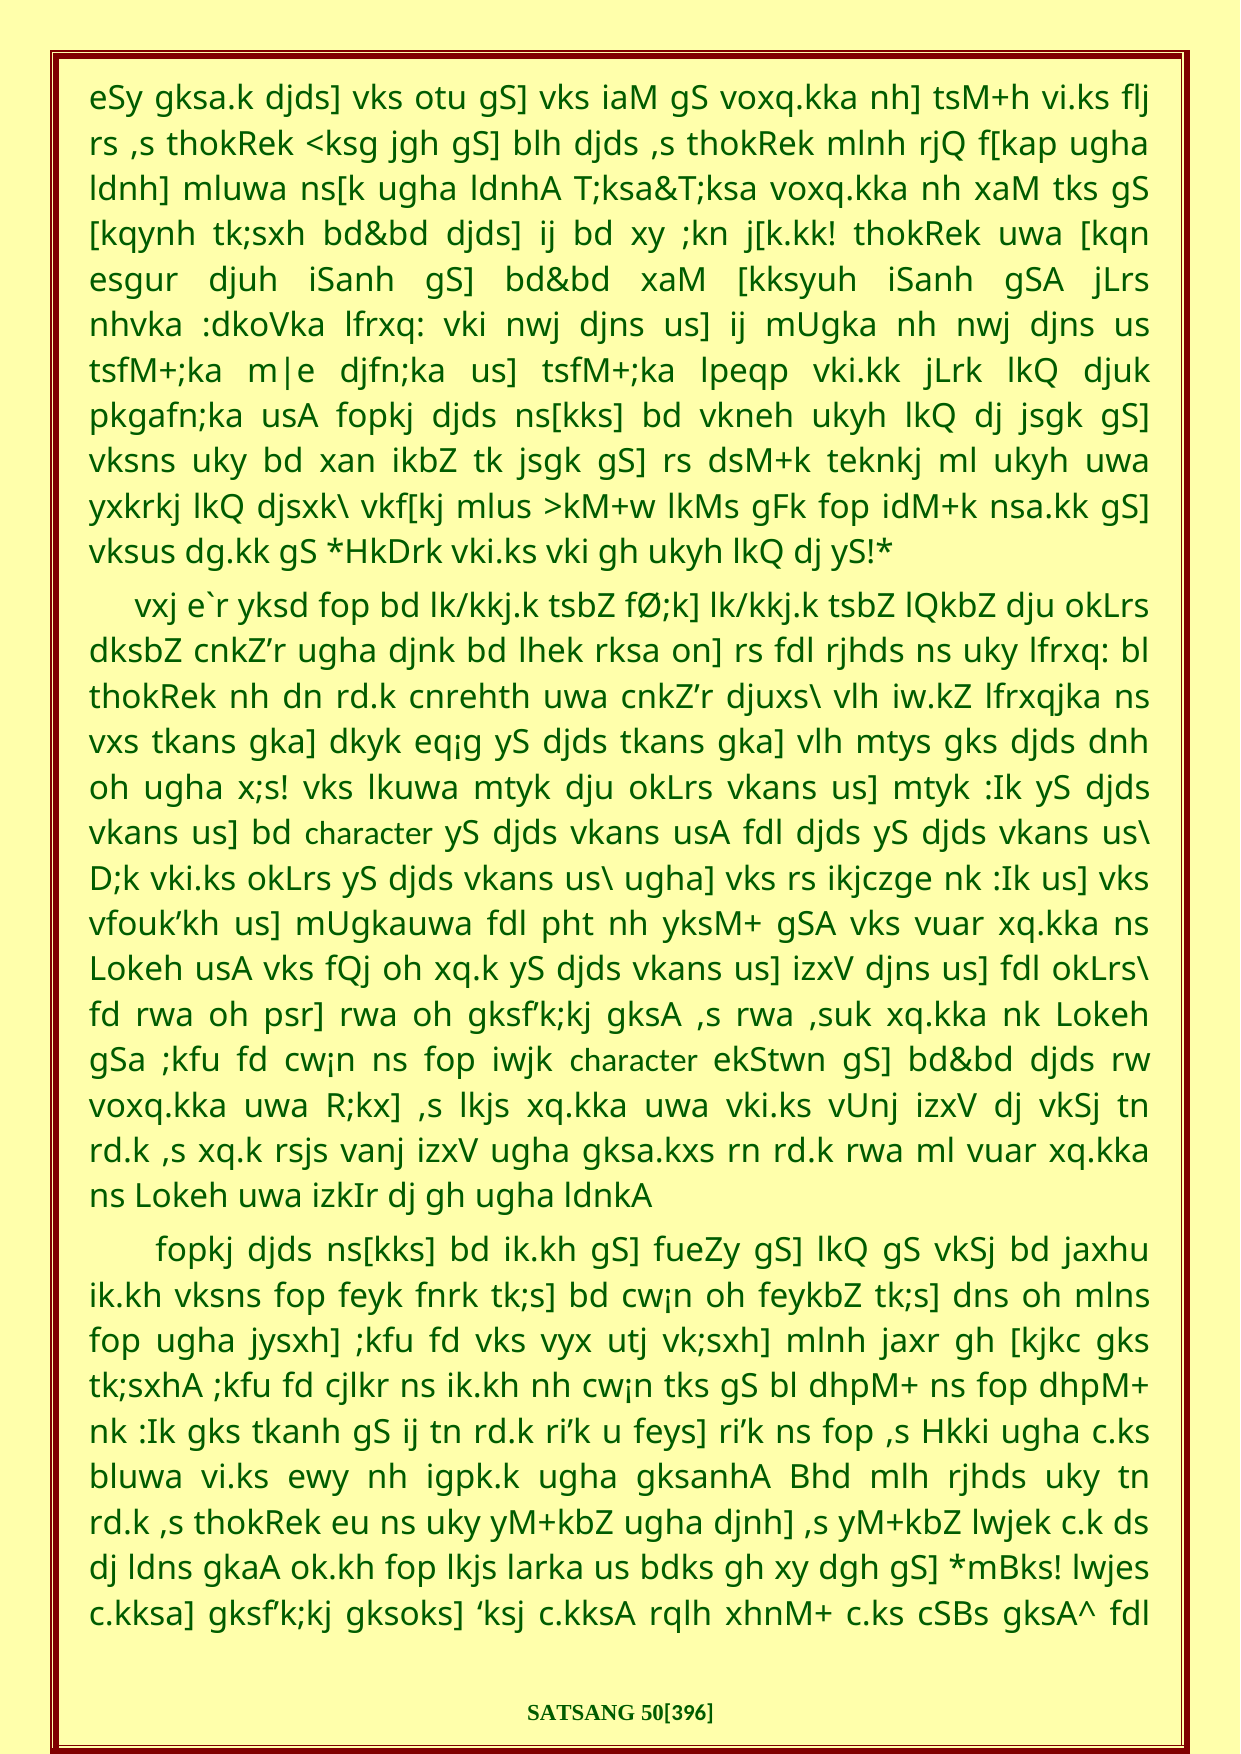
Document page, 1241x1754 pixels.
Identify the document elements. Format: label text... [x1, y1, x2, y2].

text vxj e`r yksd fop bd lk/kkj.k tsbZ fØ;k] lk/kkj.k tsbZ lQkbZ dju okLrs dksbZ cnkZ’r ugha djnk bd lhek rksa on] rs fdl rjhds ns uky lfrxq: bl thokRek nh dn rd.k cnrehth uwa cnkZ’r djuxs\ vlh iw.kZ lfrxqjka ns vxs tkans gka] dkyk eq¡g yS djds tkans gka] vlh mtys gks djds dnh oh ugha x;s! vks lkuwa mtyk dju okLrs vkans us] mtyk :Ik yS djds vkans us] bd character yS djds vkans usA fdl djds yS djds vkans us\ D;k vki.ks okLrs yS djds vkans us\ ugha] vks rs ikjczge nk :Ik us] vks vfouk’kh us] mUgkauwa fdl pht nh yksM+ gSA vks vuar xq.kka ns Lokeh usA vks fQj oh xq.k yS djds vkans us] izxV djns us] fdl okLrs\ fd rwa oh psr] rwa oh gksf’k;kj gksA ,s rwa ,suk xq.kka nk Lokeh gSa ;kfu fd cw¡n ns fop iwjk character ekStwn gS] bd&bd djds rw voxq.kka uwa R;kx] ,s lkjs xq.kka uwa vki.ks vUnj izxV dj vkSj tn rd.k ,s xq.k rsjs vanj izxV ugha gksa.kxs rn rd.k rwa ml vuar xq.kka ns Lokeh uwa izkIr dj gh ugha ldnkA [89, 582, 1152, 1218]
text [89, 1226, 1152, 1635]
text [89, 74, 1152, 573]
